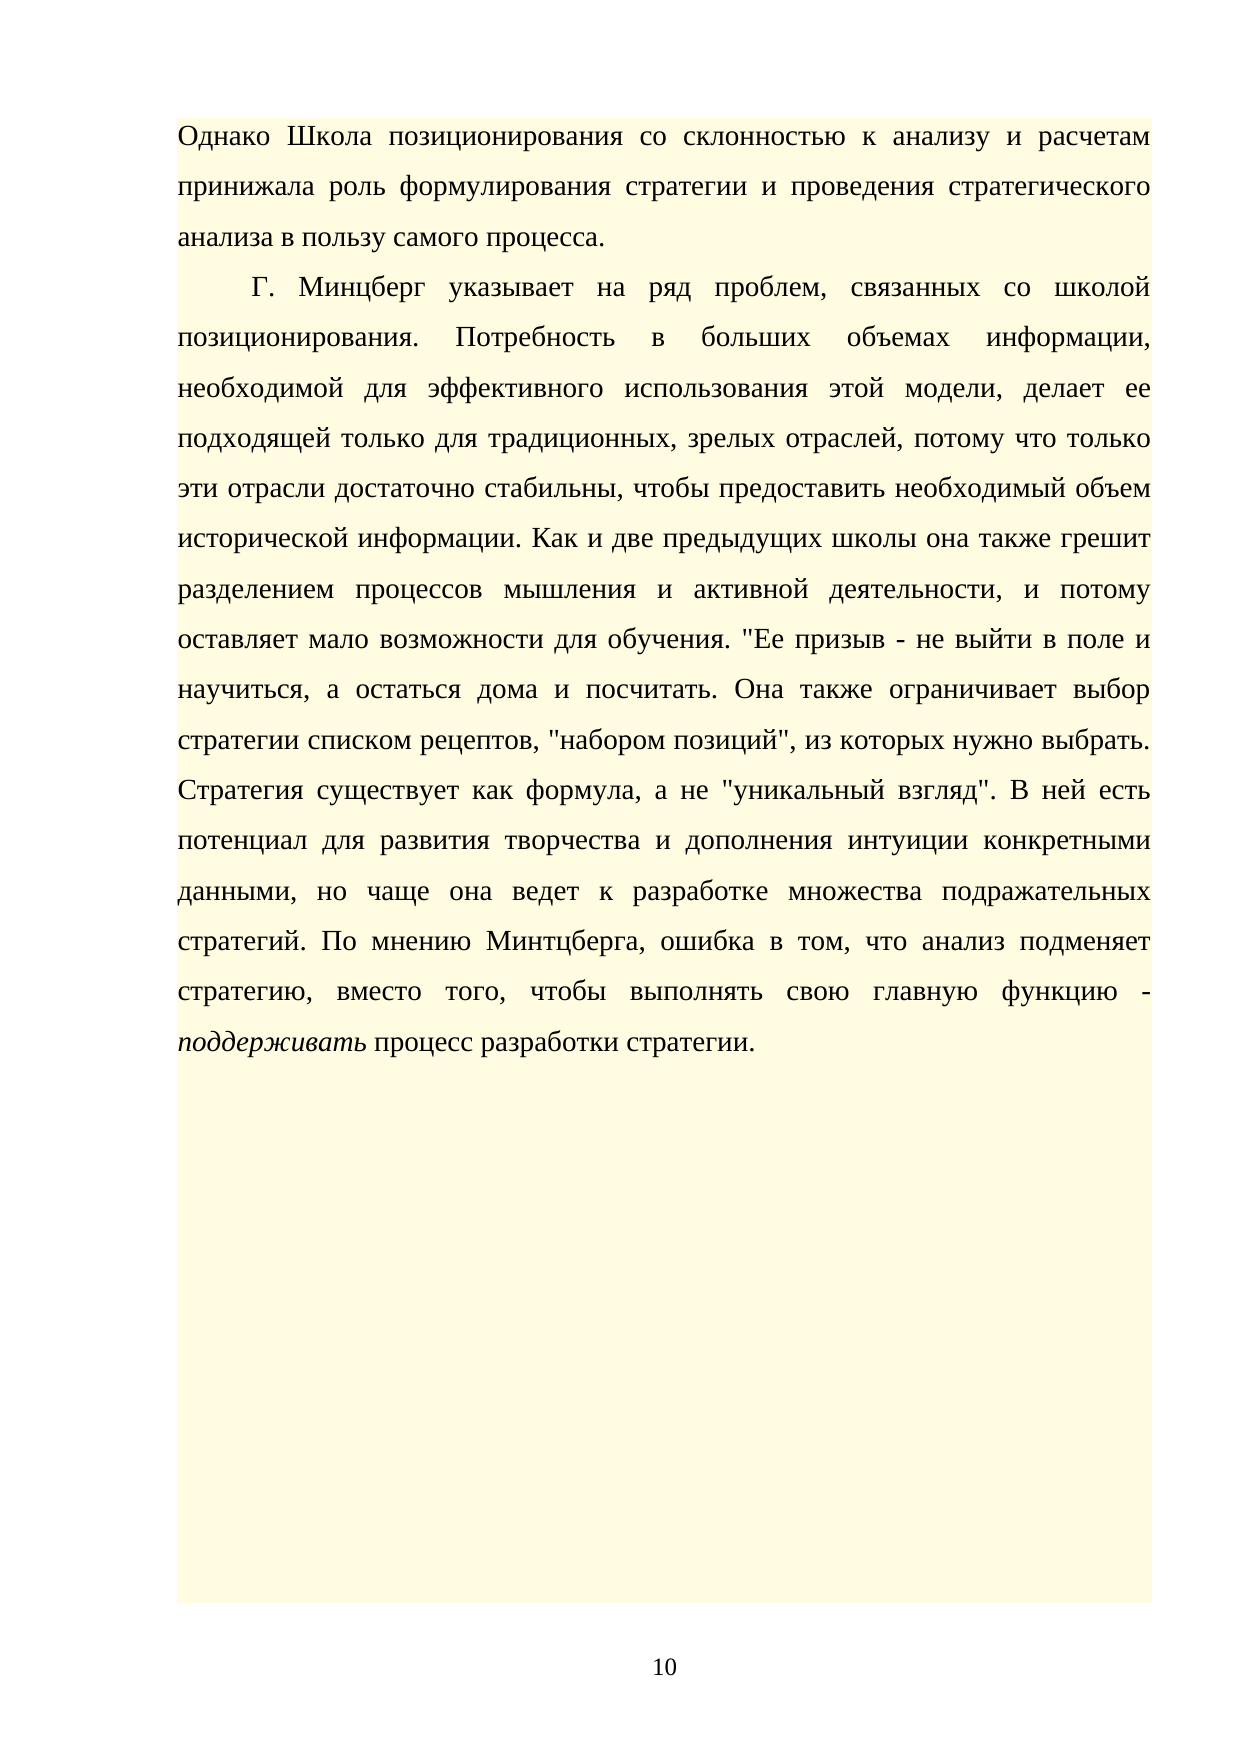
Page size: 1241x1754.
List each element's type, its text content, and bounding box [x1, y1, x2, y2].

text Однако Школа позиционирования со склонностью к анализу и расчетам принижала роль формулирования стратегии и проведения стратегического анализа в пользу самого процесса. [177, 118, 1152, 252]
text Г. Минцберг указывает на ряд проблем, связанных со школой позиционирования. Потребность в больших объемах информации, необходимой для эффективного использования этой модели, делает ее подходящей только для традиционных, зрелых отраслей, потому что только эти отрасли достаточно стабильны, чтобы предоставить необходимый объем исторической информации. Как и две предыдущих школы она также грешит разделением процессов мышления и активной деятельности, и потому оставляет мало возможности для обучения. "Ее призыв - не выйти в поле и научиться, а остаться дома и посчитать. Она также ограничивает выбор стратегии списком рецептов, "набором позиций", из которых нужно выбрать. Стратегия существует как формула, а не "уникальный взгляд". В ней есть потенциал для развития творчества и дополнения интуиции конкретными данными, но чаще она ведет к разработке множества подражательных стратегий. По мнению Минтцберга, ошибка в том, что анализ подменяет стратегию, вместо того, чтобы выполнять свою главную функцию - поддерживать процесс разработки стратегии. [177, 269, 1152, 1057]
